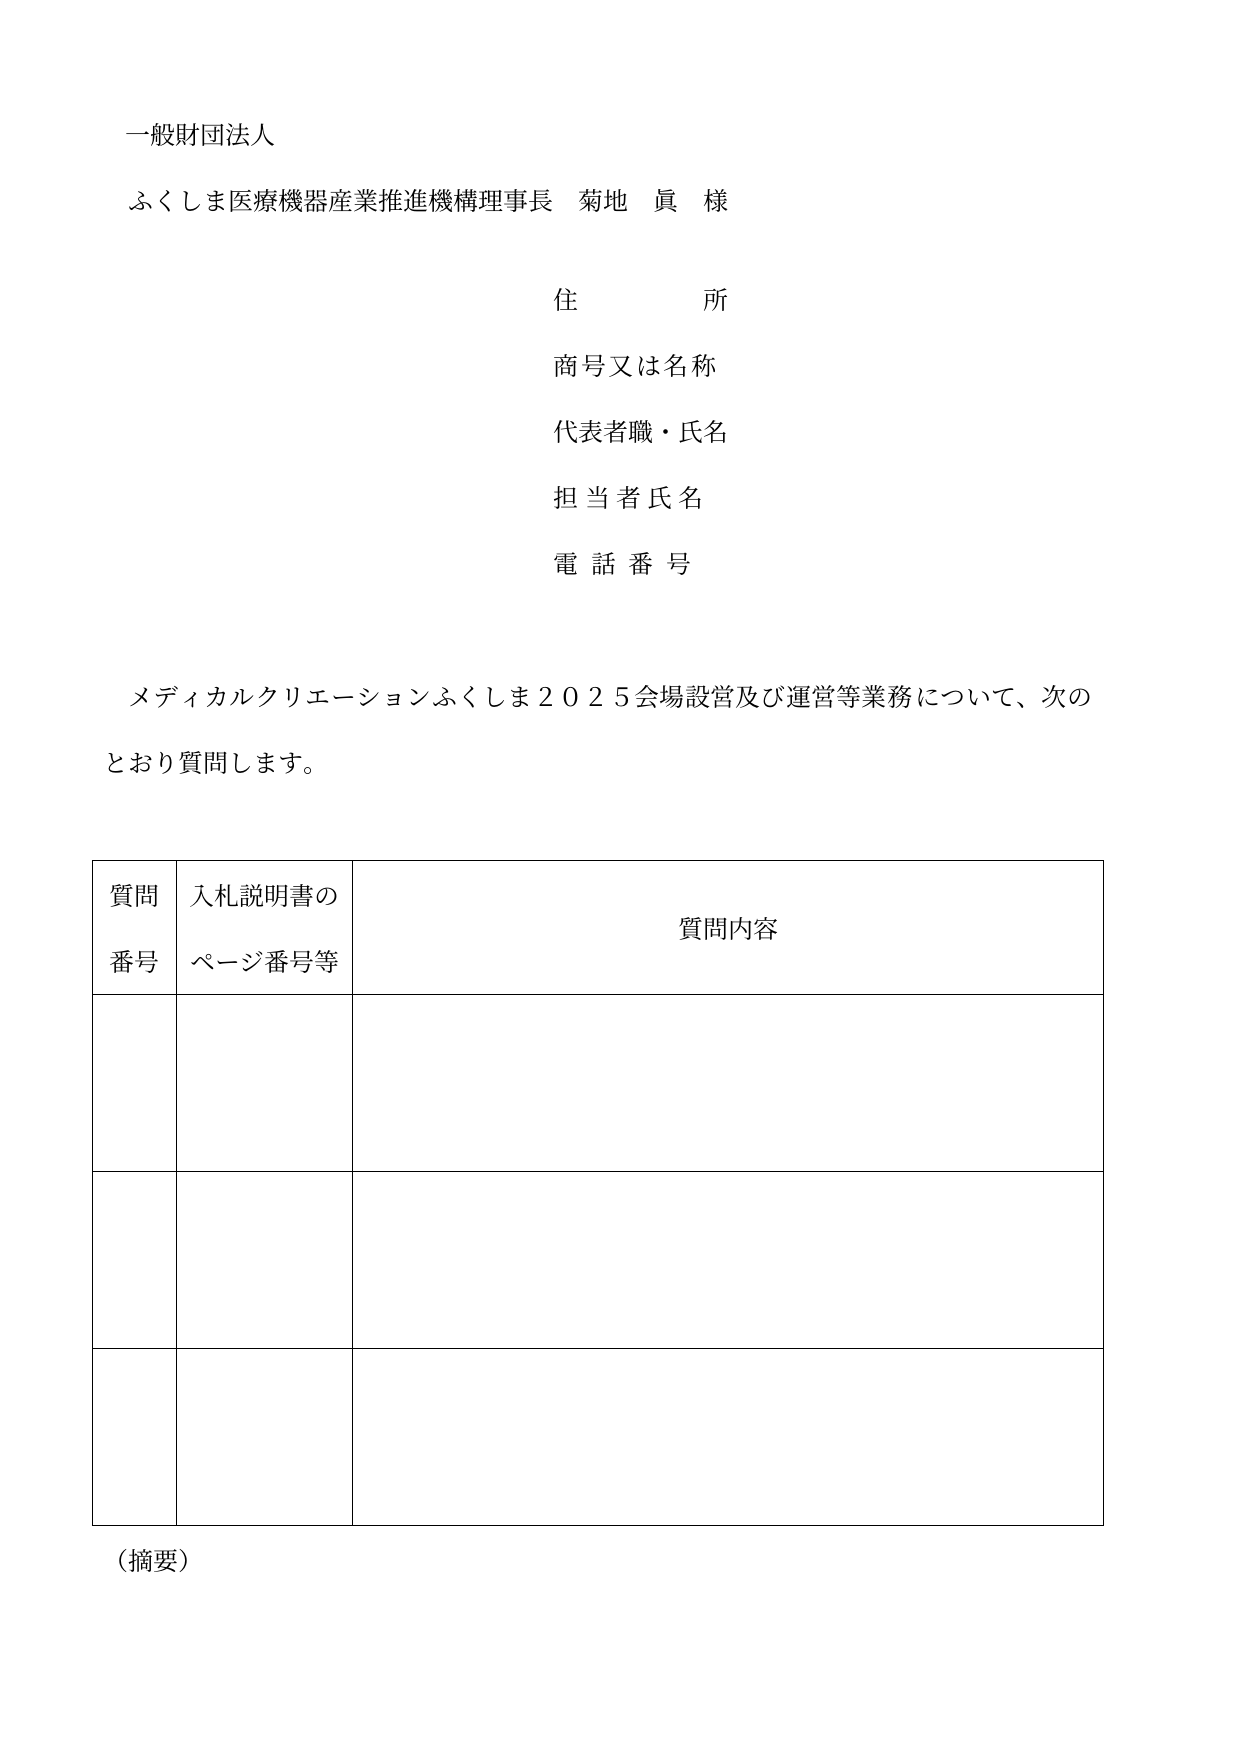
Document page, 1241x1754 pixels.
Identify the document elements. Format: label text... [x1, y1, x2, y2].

table_header 質問内容 [353, 861, 1103, 993]
table_header 質問 番号 [93, 861, 176, 993]
table_cell [353, 995, 1103, 1171]
text 電話番号 [103, 530, 1093, 596]
text メディカルクリエーションふくしま２０２５会場設営及び運営等業務について、次のとおり質問します。 [103, 662, 1093, 794]
text ふくしま医療機器産業推進機構理事長 菊地 眞 様 [103, 167, 1093, 233]
text 住 所 [103, 266, 1093, 332]
table_cell [93, 995, 176, 1171]
text （摘要） [103, 1526, 1093, 1592]
table_cell [177, 1349, 352, 1525]
table_header 入札説明書のページ番号等 [177, 861, 352, 993]
text 一般財団法人 [125, 101, 1093, 167]
table_cell [93, 1172, 176, 1348]
table_cell [353, 1349, 1103, 1525]
text 商号又は名称 [103, 332, 1093, 398]
table_cell [353, 1172, 1103, 1348]
table_cell [177, 1172, 352, 1348]
text 担当者氏名 [103, 464, 1093, 530]
text 代表者職・氏名 [103, 398, 1093, 464]
table_cell [93, 1349, 176, 1525]
table_cell [177, 995, 352, 1171]
